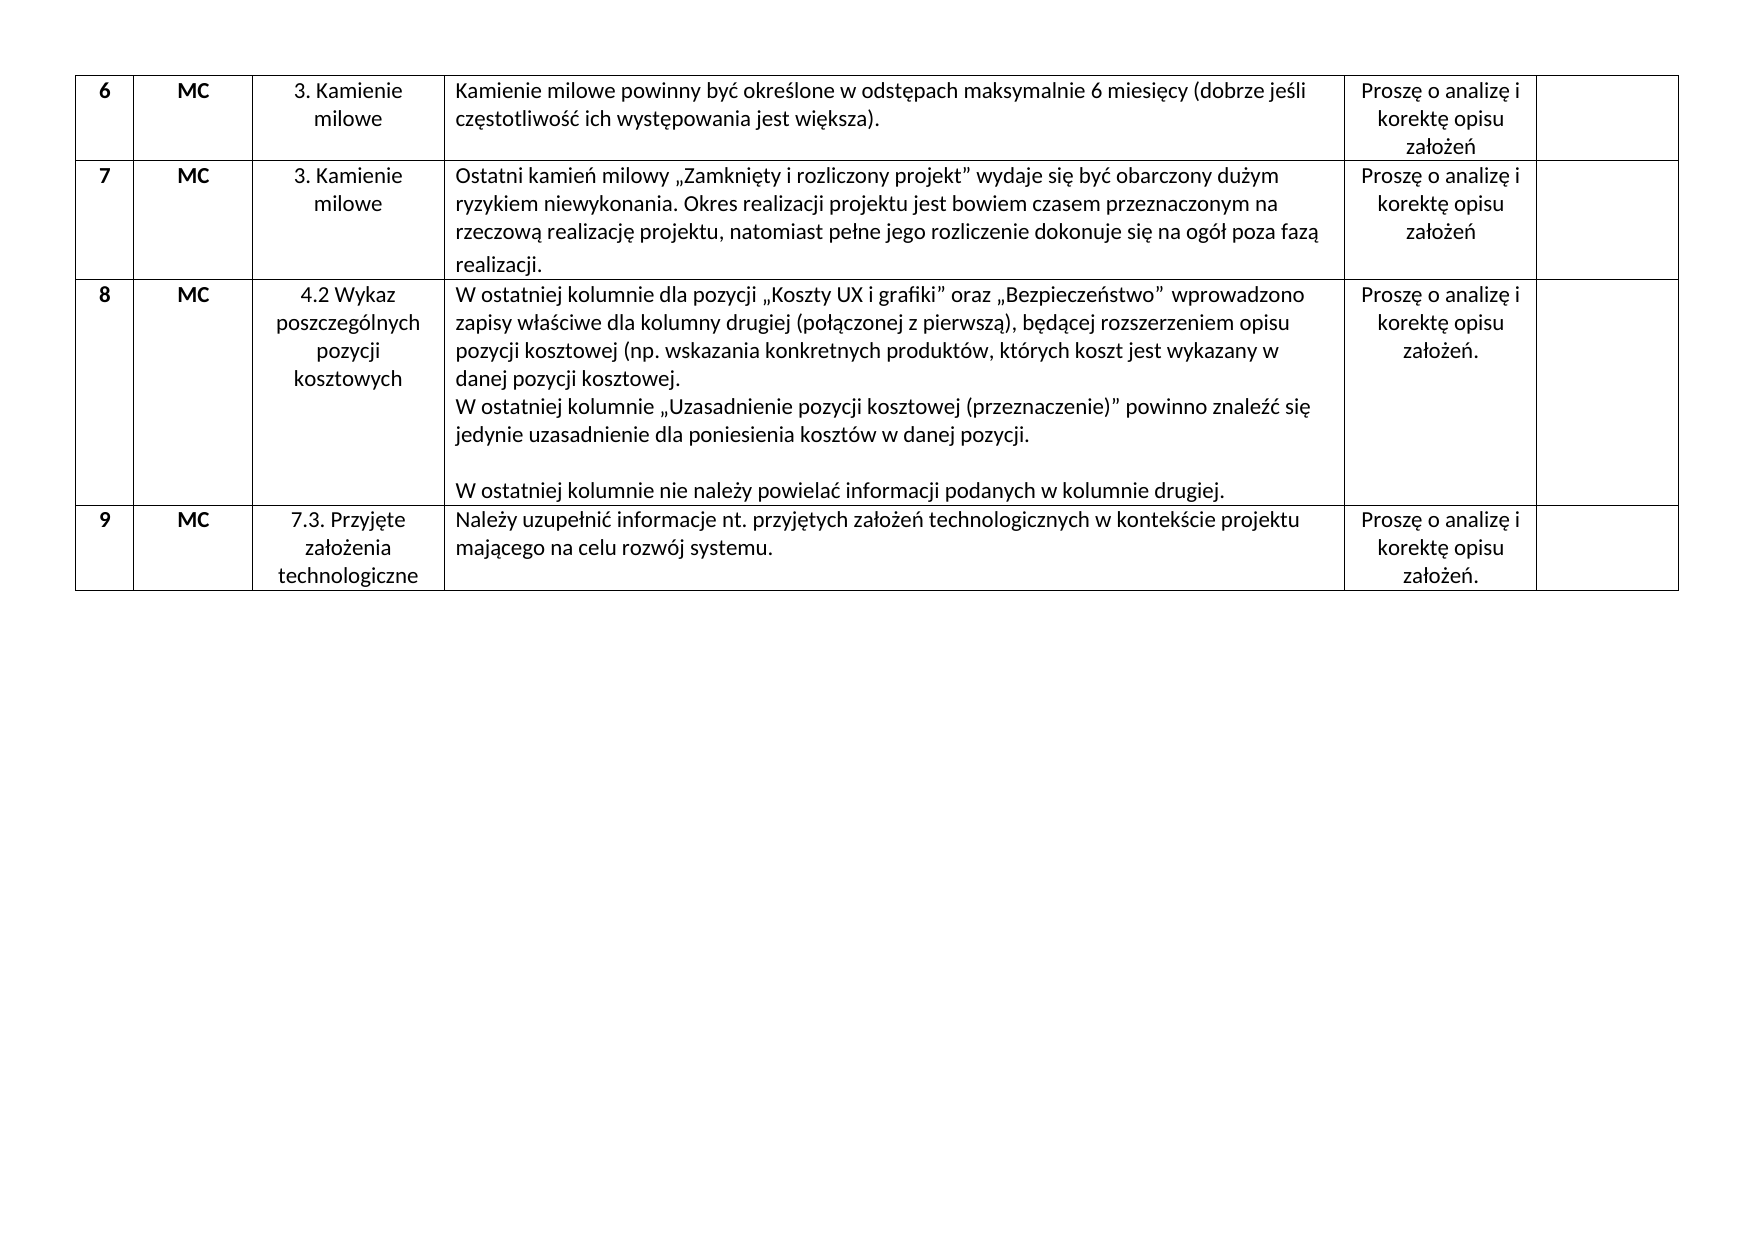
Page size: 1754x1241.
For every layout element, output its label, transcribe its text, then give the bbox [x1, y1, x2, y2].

table_cell 7 [76, 161, 133, 279]
table_cell MC [134, 280, 252, 504]
table_cell Proszę o analizę i korektę opisu założeń [1345, 161, 1536, 279]
table_cell Ostatni kamień milowy „Zamknięty i rozliczony projekt” wydaje się być obarczony dużym ryzykiem niewykonania. Okres realizacji projektu jest bowiem czasem przeznaczonym na rzeczową realizację projektu, natomiast pełne jego rozliczenie dokonuje się na ogół poza fazą realizacji. [445, 161, 1344, 279]
table_cell Proszę o analizę i korektę opisu założeń. [1345, 280, 1536, 504]
table_cell Kamienie milowe powinny być określone w odstępach maksymalnie 6 miesięcy (dobrze jeśli częstotliwość ich występowania jest większa). [445, 76, 1344, 160]
table_cell 9 [76, 506, 133, 589]
table_cell Proszę o analizę i korektę opisu założeń. [1345, 506, 1536, 589]
table_cell 7.3. Przyjęte założenia technologiczne [253, 506, 444, 589]
table_cell W ostatniej kolumnie dla pozycji „Koszty UX i grafiki” oraz „Bezpieczeństwo” wprowadzono zapisy właściwe dla kolumny drugiej (połączonej z pierwszą), będącej rozszerzeniem opisu pozycji kosztowej (np. wskazania konkretnych produktów, których koszt jest wykazany w danej pozycji kosztowej. W ostatniej kolumnie „Uzasadnienie pozycji kosztowej (przeznaczenie)” powinno znaleźć się jedynie uzasadnienie dla poniesienia kosztów w danej pozycji. W ostatniej kolumnie nie należy powielać informacji podanych w kolumnie drugiej. [445, 280, 1344, 504]
table_cell [1537, 280, 1678, 504]
table_cell 8 [76, 280, 133, 504]
table_cell 3. Kamienie milowe [253, 76, 444, 160]
table_cell MC [134, 161, 252, 279]
table_cell 3. Kamienie milowe [253, 161, 444, 279]
table_cell MC [134, 76, 252, 160]
table_cell [1537, 76, 1678, 160]
table_cell [1537, 161, 1678, 279]
table_cell 6 [76, 76, 133, 160]
table_cell Należy uzupełnić informacje nt. przyjętych założeń technologicznych w kontekście projektu mającego na celu rozwój systemu. [445, 506, 1344, 589]
table_cell 4.2 Wykaz poszczególnych pozycji kosztowych [253, 280, 444, 504]
table_cell MC [134, 506, 252, 589]
table_cell Proszę o analizę i korektę opisu założeń [1345, 76, 1536, 160]
table_cell [1537, 506, 1678, 589]
